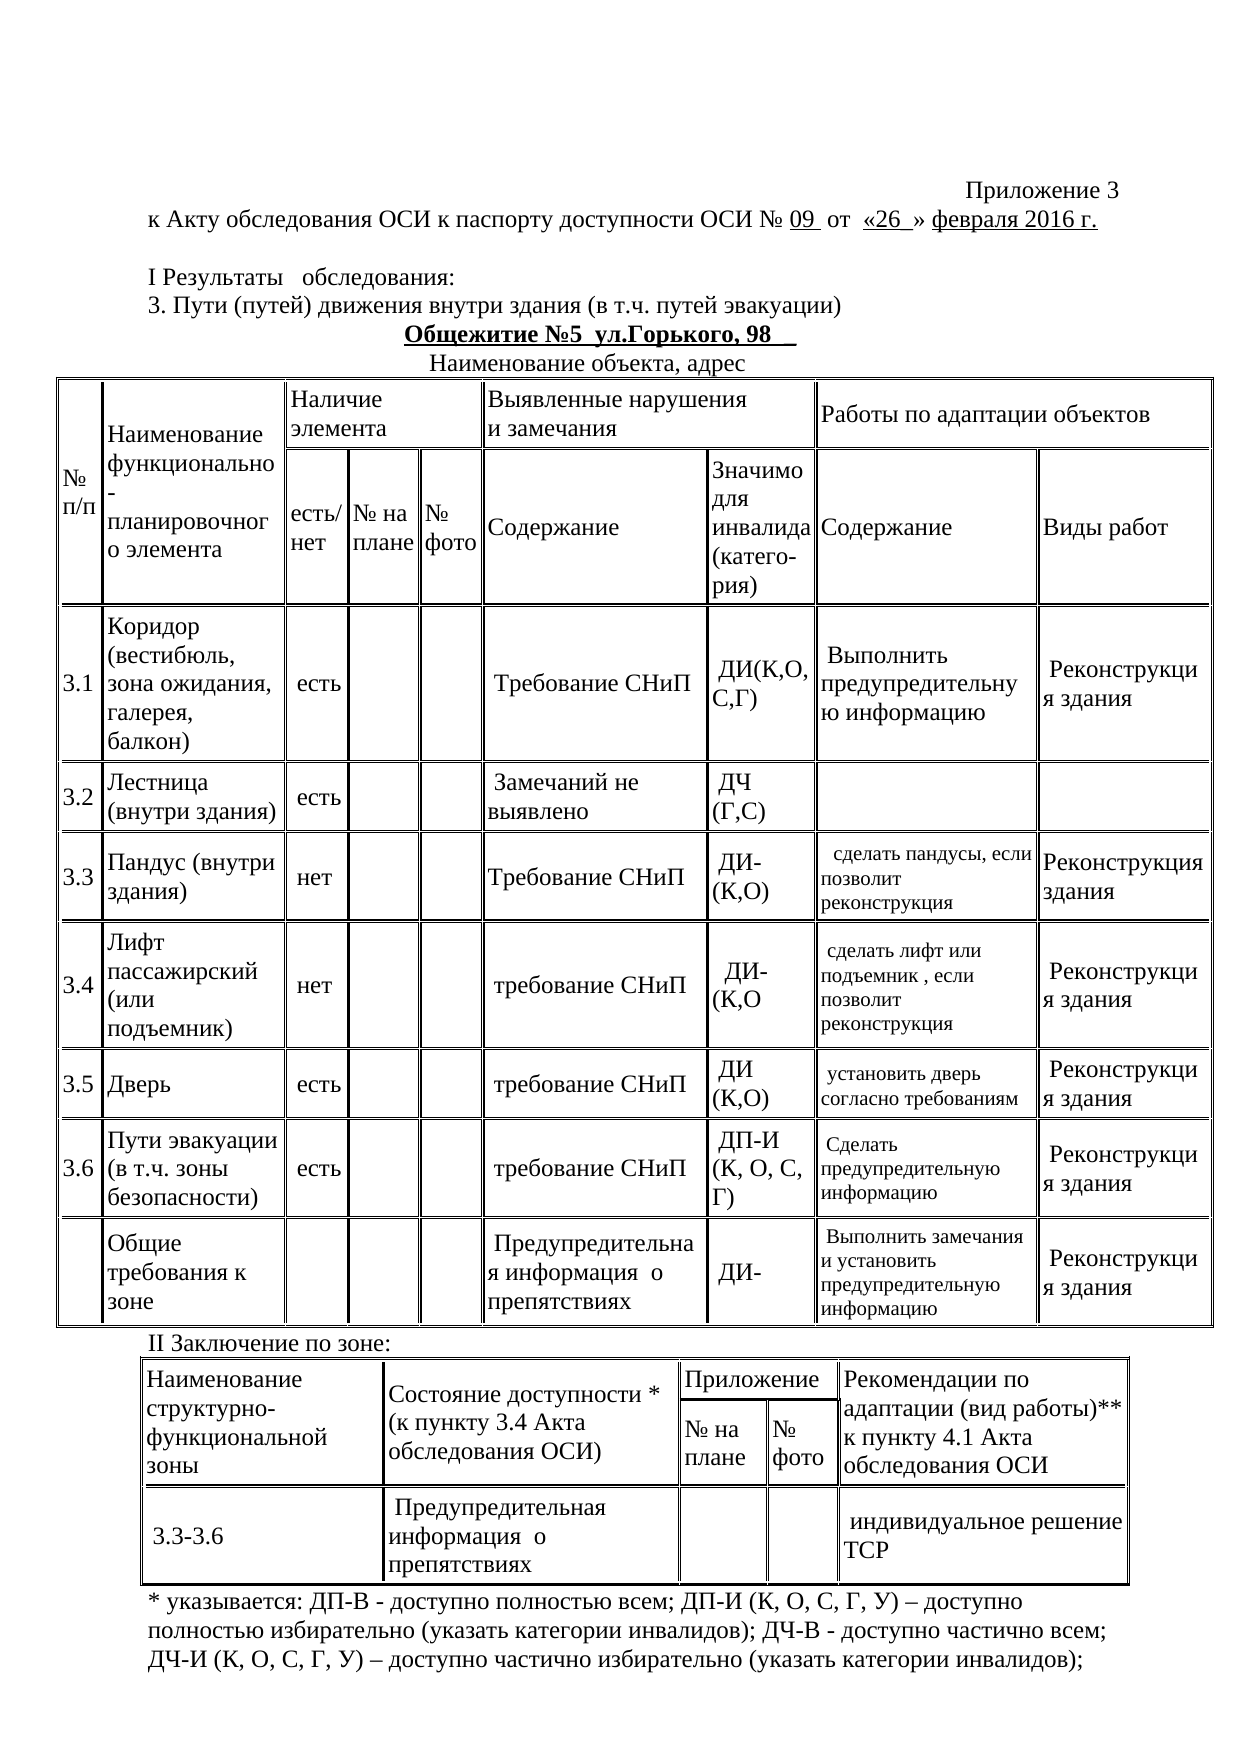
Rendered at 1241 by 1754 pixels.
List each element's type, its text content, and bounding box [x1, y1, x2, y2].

table_cell Общие требования к зоне [102, 1219, 286, 1324]
table_cell Требование СНиП [485, 833, 706, 919]
table_cell [350, 607, 418, 759]
table_cell Лифт пассажирский (или подъемник) [104, 923, 284, 1047]
table_header Наименование функционально-планировочного элемента [102, 380, 286, 603]
table_header Приложение [680, 1360, 839, 1398]
table_cell № фото [769, 1401, 837, 1484]
text Приложение 3 к Акту обследования ОСИ к паспорту доступности ОСИ № 09 от «26_» февраля 2016 г. [148, 175, 1122, 232]
table_cell № фото [422, 450, 481, 603]
table_cell установить дверь согласно требованиям [818, 1050, 1036, 1117]
table_cell сделать пандусы, если позволит реконструкция [818, 833, 1036, 919]
table_cell [350, 833, 418, 919]
text I Результаты обследования: 3. Пути (путей) движения внутри здания (в т.ч. путей эвакуации) [148, 262, 1122, 319]
table_cell Выполнить замечания и установить предупредительную информацию [816, 1216, 1038, 1324]
table_cell ДИ (К,О) [709, 1050, 814, 1117]
table_cell Пандус (внутри здания) [104, 833, 284, 919]
table_cell [420, 1216, 483, 1324]
table_cell № на плане [350, 450, 418, 603]
table_cell Предупредительная информация о препятствиях [483, 1219, 707, 1324]
table_cell есть [287, 607, 347, 759]
table_cell Виды работ [1038, 447, 1212, 603]
table_cell [58, 1216, 102, 1324]
table_cell Сделать предупредительную информацию [818, 1120, 1036, 1216]
table_cell 3.5 [58, 1047, 102, 1117]
table_cell 3.6 [58, 1117, 102, 1216]
table_cell Реконструкция здания [1040, 830, 1211, 919]
table_header Рекомендации по адаптации (вид работы)** к пункту 4.1 Акта обследования ОСИ [839, 1360, 1127, 1484]
table_cell [350, 923, 418, 1047]
table_cell № на плане [681, 1401, 766, 1484]
table_cell ДИ(К,О, С,Г) [709, 607, 814, 759]
table_header Наименование структурно-функциональной зоны [143, 1360, 383, 1484]
table_cell [286, 1219, 348, 1324]
table_cell [680, 1488, 767, 1583]
table_cell [422, 1120, 481, 1216]
table_cell [422, 607, 481, 759]
table_cell 3.1 [59, 603, 101, 759]
table_cell ДИ-(К,О [709, 923, 814, 1047]
table_cell 3.4 [59, 919, 101, 1047]
table_cell есть [287, 763, 347, 829]
table_header Выявленные нарушения и замечания [483, 378, 816, 447]
table_cell [422, 923, 481, 1047]
table_cell [768, 1488, 839, 1583]
table_header № п/п [59, 380, 102, 603]
table_cell Требование СНиП [485, 607, 706, 759]
table_cell Реконструкция здания [1040, 919, 1211, 1047]
table_cell индивидуальное решение ТСР [839, 1484, 1127, 1583]
table_cell есть [287, 1050, 347, 1117]
table_cell 3.2 [59, 760, 101, 829]
table_cell нет [287, 833, 347, 919]
table_cell [350, 763, 418, 829]
table_cell [422, 1050, 481, 1117]
table_cell Дверь [104, 1050, 284, 1117]
table_cell 3.3-3.6 [143, 1484, 383, 1583]
table_cell [422, 833, 481, 919]
table_cell [350, 1050, 418, 1117]
table_header Состояние доступности * (к пункту 3.4 Акта обследования ОСИ) [383, 1360, 679, 1484]
table_cell есть/ нет [287, 450, 347, 603]
table_cell ДИ- [707, 1216, 816, 1324]
table_cell [350, 1120, 418, 1216]
table_cell Пути эвакуации (в т.ч. зоны безопасности) [104, 1120, 284, 1216]
table_cell Реконструкция здания [1040, 603, 1211, 759]
table_cell [422, 763, 481, 829]
table_cell ДИ-(К,О) [709, 833, 814, 919]
table_cell Реконструкция здания [1038, 1216, 1212, 1324]
table_cell [348, 1216, 420, 1324]
table_header Наличие элемента [286, 378, 483, 447]
text II Заключение по зоне: [148, 1328, 1122, 1356]
table_cell есть [287, 1120, 347, 1216]
table_cell Выполнить предупредительную информацию [818, 607, 1036, 759]
table_cell требование СНиП [485, 1120, 706, 1216]
table_header Работы по адаптации объектов [816, 380, 1211, 447]
table_cell ДЧ (Г,С) [709, 763, 814, 829]
text Общежитие №5 ул.Горького, 98__ Наименование объекта, адрес [148, 319, 1196, 377]
table_cell Реконструкция здания [1038, 1117, 1212, 1216]
table_cell Содержание [485, 450, 706, 603]
table_cell Коридор (вестибюль, зона ожидания, галерея, балкон) [104, 607, 284, 759]
table_cell Замечаний не выявлено [485, 763, 706, 829]
table_cell [818, 763, 1036, 829]
table_cell Содержание [818, 450, 1036, 603]
table_cell Реконструкция здания [1038, 1047, 1212, 1117]
table_cell требование СНиП [485, 1050, 706, 1117]
table_cell ДП-И (К, О, С, Г) [709, 1120, 814, 1216]
table_cell сделать лифт или подъемник , если позволит реконструкция [818, 923, 1036, 1047]
table_cell Предупредительная информация о препятствиях [383, 1488, 679, 1583]
table_cell нет [287, 923, 347, 1047]
table_cell 3.3 [59, 830, 101, 919]
table_cell Лестница (внутри здания) [104, 763, 284, 829]
table_cell Значимо для инвалида (катего-рия) [709, 450, 814, 603]
table_cell [1040, 760, 1211, 829]
table_cell требование СНиП [485, 923, 706, 1047]
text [148, 1586, 1122, 1672]
